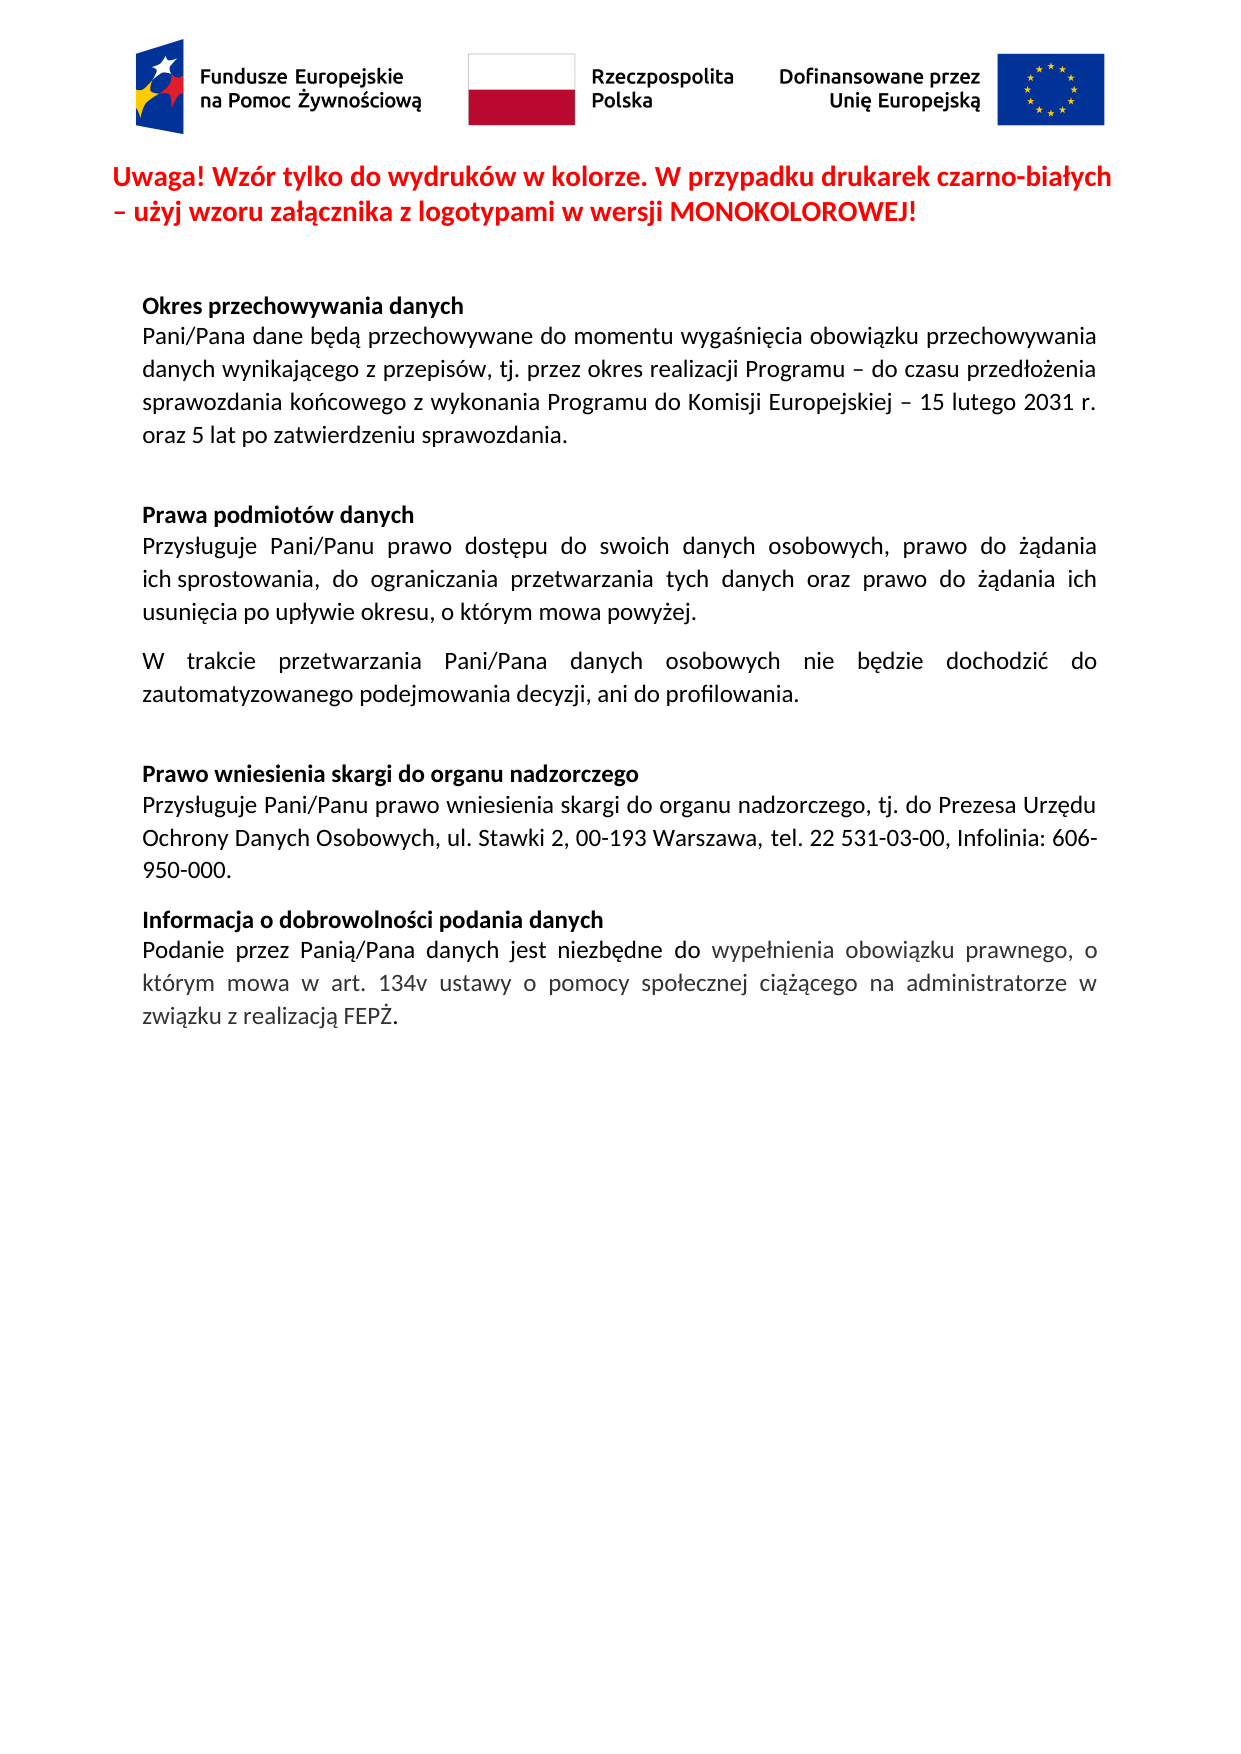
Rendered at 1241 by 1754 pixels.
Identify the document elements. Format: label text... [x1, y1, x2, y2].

text Podanie przez Panią/Pana danych jest niezbędne do wypełnienia obowiązku prawnego, o którym mowa w art. 134v ustawy o pomocy społecznej ciążącego na administratorze w związku z realizacją FEPŻ. [142, 935, 1098, 968]
text Podanie przez Panią/Pana danych jest niezbędne do wypełnienia obowiązku prawnego, o którym mowa w art. 134v ustawy o pomocy społecznej ciążącego na administratorze w związku z realizacją FEPŻ. [142, 998, 1098, 1031]
text Informacja o dobrowolności podania danych [142, 904, 1098, 935]
text Prawa podmiotów danych [142, 499, 1098, 530]
text W trakcie przetwarzania Pani/Pana danych osobowych nie będzie dochodzić do zautomatyzowanego podejmowania decyzji, ani do profilowania. [142, 645, 1098, 709]
text Okres przechowywania danych [142, 290, 1098, 320]
text Pani/Pana dane będą przechowywane do momentu wygaśnięcia obowiązku przechowywania danych wynikającego z przepisów, tj. przez okres realizacji Programu – do czasu przedłożenia sprawozdania końcowego z wykonania Programu do Komisji Europejskiej – 15 lutego 2031 r. oraz 5 lat po zatwierdzeniu sprawozdania. [142, 320, 1098, 450]
text Przysługuje Pani/Panu prawo dostępu do swoich danych osobowych, prawo do żądania ich sprostowania, do ograniczania przetwarzania tych danych oraz prawo do żądania ich usunięcia po upływie okresu, o którym mowa powyżej. [142, 530, 1098, 626]
text Prawo wniesienia skargi do organu nadzorczego [142, 758, 1098, 789]
text Przysługuje Pani/Panu prawo wniesienia skargi do organu nadzorczego, tj. do Prezesa Urzędu Ochrony Danych Osobowych, ul. Stawki 2, 00-193 Warszawa, tel. 22 531-03-00, Infolinia: 606-950-000. [142, 789, 1098, 885]
picture [112, 15, 1128, 158]
